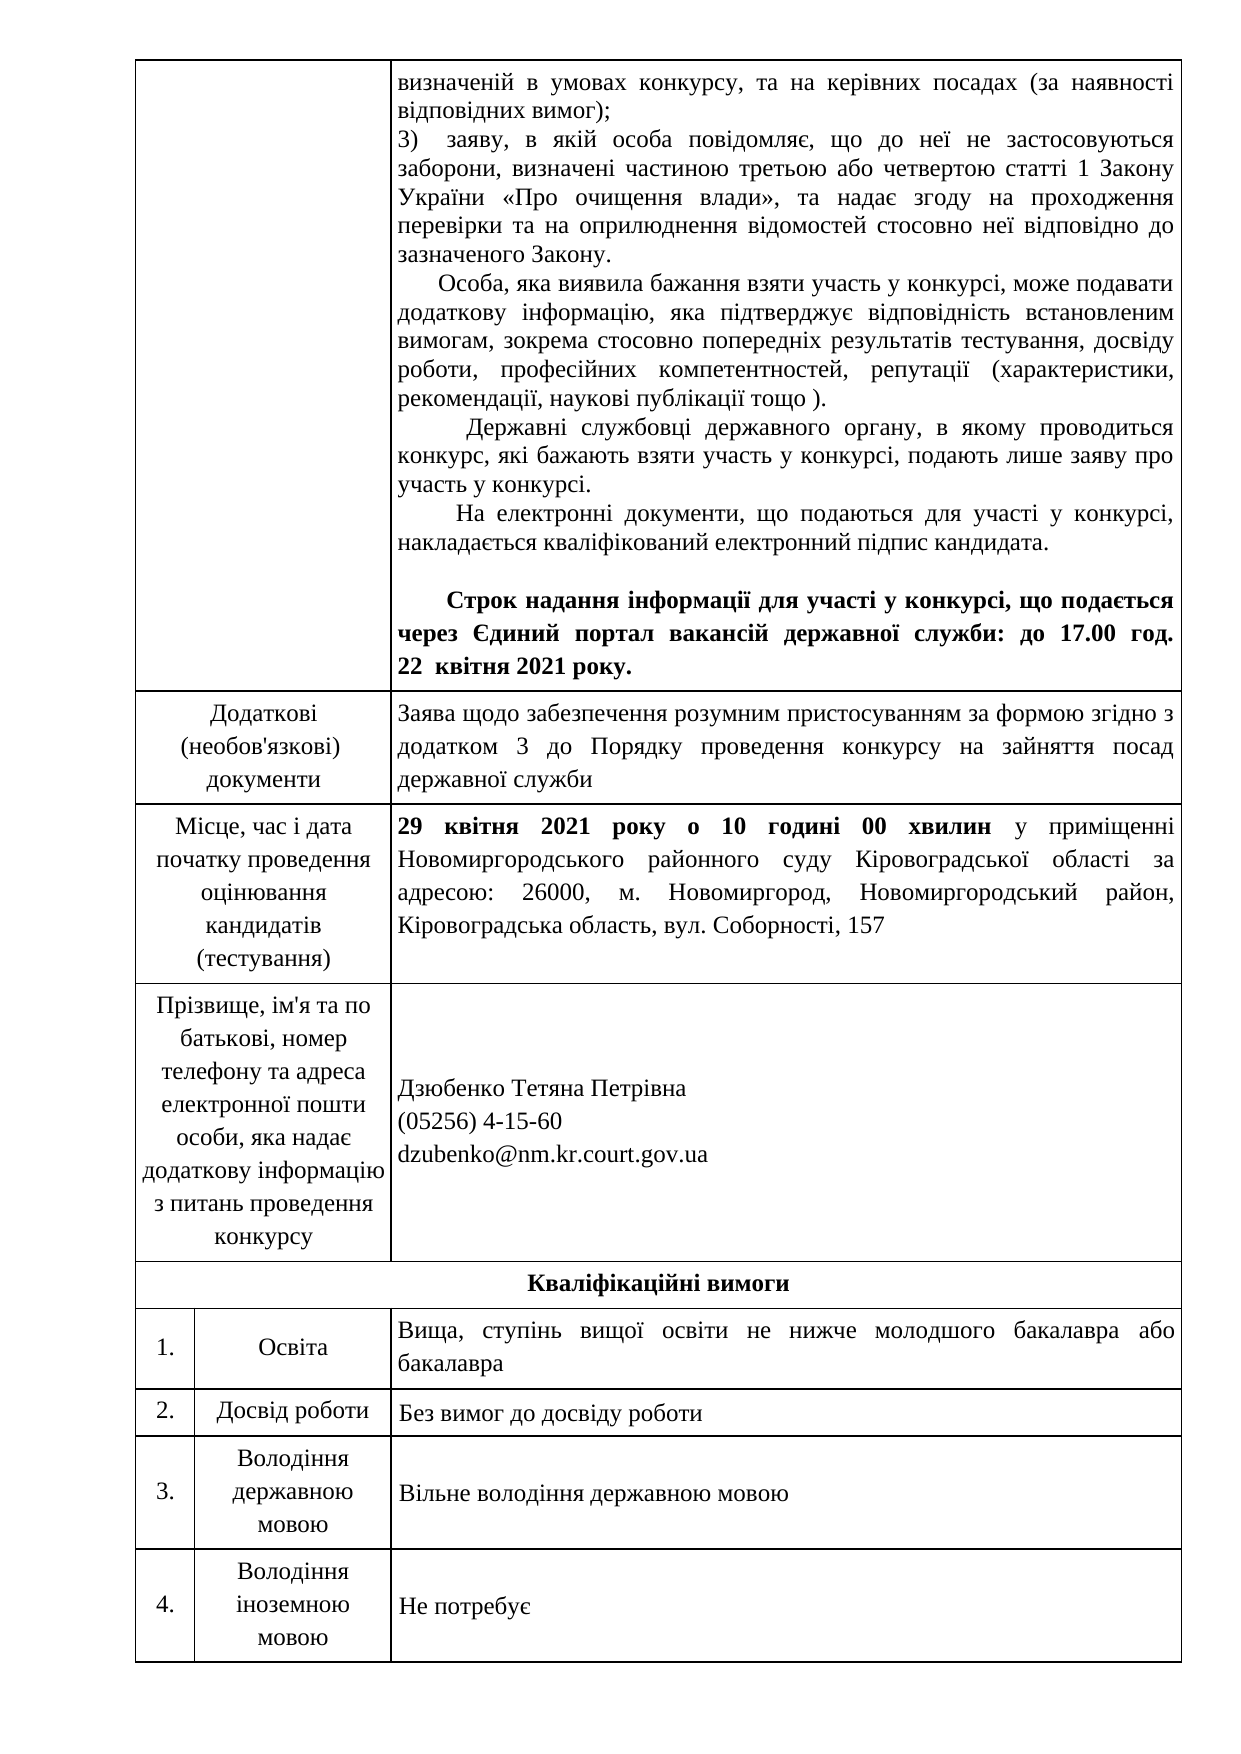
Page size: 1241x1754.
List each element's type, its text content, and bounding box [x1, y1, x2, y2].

table_cell Досвід роботи [195, 1390, 390, 1435]
table_cell Володіння іноземною мовою [195, 1550, 390, 1661]
table_cell Додаткові (необов'язкові) документи [136, 692, 390, 803]
table_cell Заява щодо забезпечення розумним пристосуванням за формою згідно з додатком 3 до Порядку проведення конкурсу на зайняття посад державної служби [392, 692, 1181, 803]
table_cell 3. [136, 1437, 194, 1548]
table_cell Кваліфікаційні вимоги [136, 1262, 1181, 1308]
table_cell Не потребує [392, 1550, 1181, 1661]
table_cell Вільне володіння державною мовою [392, 1437, 1181, 1548]
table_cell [392, 61, 1181, 690]
table_cell Дзюбенко Тетяна Петрівна (05256) 4-15-60 dzubenko@nm.kr.court.gov.ua [392, 984, 1181, 1261]
table_cell Вища, ступінь вищої освіти не нижче молодшого бакалавра або бакалавра [392, 1309, 1181, 1388]
table_cell Освіта [195, 1309, 390, 1388]
table_cell 1. [136, 1309, 194, 1388]
table_cell Без вимог до досвіду роботи [392, 1390, 1181, 1435]
table_cell 29 квітня 2021 року о 10 годині 00 хвилин у приміщенні Новомиргородського районного суду Кіровоградської області за адресою: 26000, м. Новомиргород, Новомиргородський район, Кіровоградська область, вул. Соборності, 157 [392, 805, 1181, 982]
table_cell 4. [136, 1550, 194, 1661]
table_cell Прізвище, ім'я та по батькові, номер телефону та адреса електронної пошти особи, яка надає додаткову інформацію з питань проведення конкурсу [136, 984, 390, 1261]
table_cell Володіння державною мовою [195, 1437, 390, 1548]
table_cell Місце, час і дата початку проведення оцінювання кандидатів (тестування) [136, 805, 390, 982]
table_cell 2. [136, 1390, 194, 1435]
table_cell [136, 61, 390, 690]
